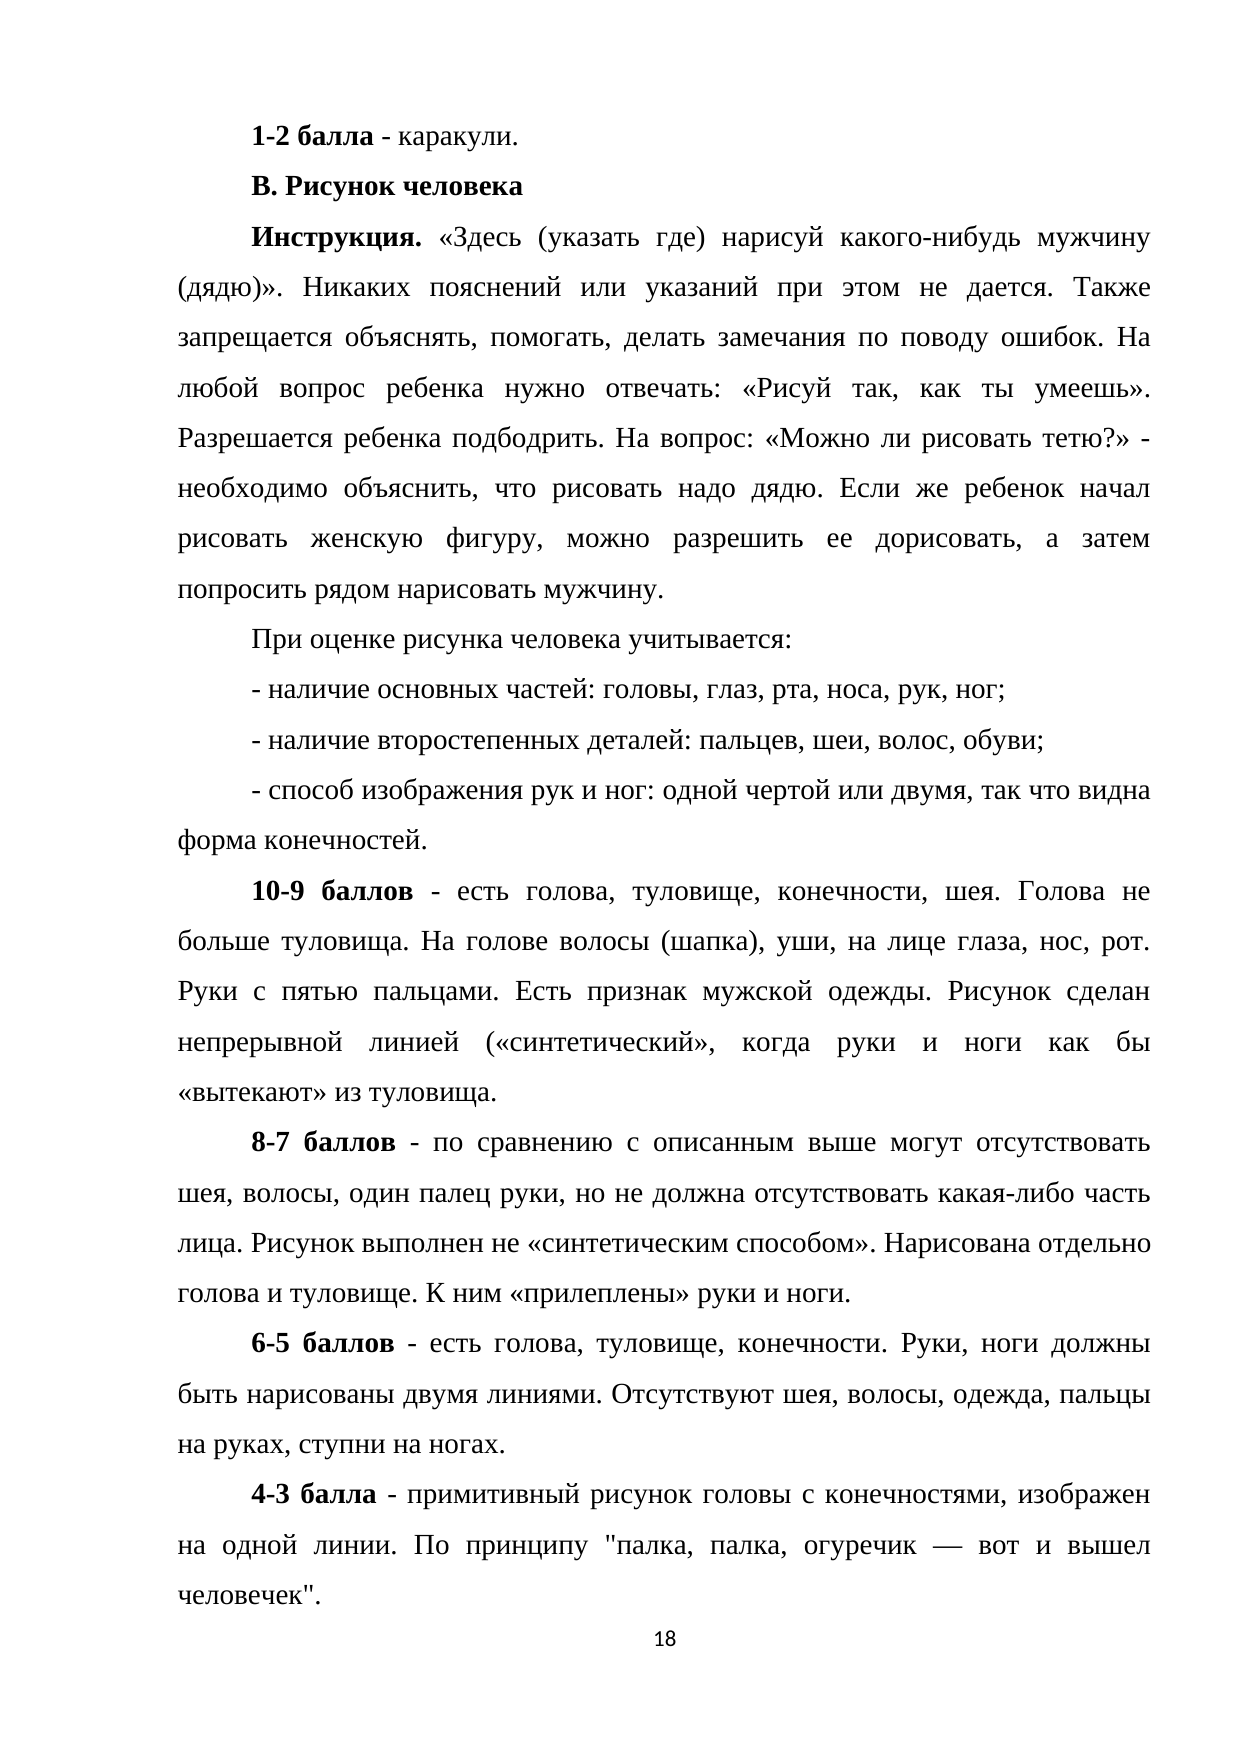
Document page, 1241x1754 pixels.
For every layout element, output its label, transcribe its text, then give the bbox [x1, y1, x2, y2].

text При оценке рисунка человека учитывается: [177, 621, 1152, 655]
text - наличие второстепенных деталей: пальцев, шеи, волос, обуви; [177, 722, 1152, 755]
text В. Рисунок человека [177, 168, 1152, 202]
text 8-7 баллов - по сравнению с описанным выше могут отсутствовать шея, волосы, один палец руки, но не должна отсутствовать какая-либо часть лица. Рисунок выполнен не «синтетическим способом». Нарисована отдельно голова и туловище. К ним «прилеплены» руки и ноги. [177, 1124, 1152, 1309]
text 1-2 балла - каракули. [177, 118, 1152, 152]
text - наличие основных частей: головы, глаз, рта, носа, рук, ног; [177, 672, 1152, 705]
text 6-5 баллов - есть голова, туловище, конечности. Руки, ноги должны быть нарисованы двумя линиями. Отсутствуют шея, волосы, одежда, пальцы на руках, ступни на ногах. [177, 1326, 1152, 1460]
text 10-9 баллов - есть голова, туловище, конечности, шея. Голова не больше туловища. На голове волосы (шапка), уши, на лице глаза, нос, рот. Руки с пятью пальцами. Есть признак мужской одежды. Рисунок сделан непрерывной линией («синтетический», когда руки и ноги как бы «вытекают» из туловища. [177, 873, 1152, 1108]
text Инструкция. «Здесь (указать где) нарисуй какого-нибудь мужчину (дядю)». Никаких пояснений или указаний при этом не дается. Также запрещается объяснять, помогать, делать замечания по поводу ошибок. На любой вопрос ребенка нужно отвечать: «Рисуй так, как ты умеешь». Разрешается ребенка подбодрить. На вопрос: «Можно ли рисовать тетю?» - необходимо объяснить, что рисовать надо дядю. Если же ребенок начал рисовать женскую фигуру, можно разрешить ее дорисовать, а затем попросить рядом нарисовать мужчину. [177, 219, 1152, 604]
text - способ изображения рук и ног: одной чертой или двумя, так что видна форма конечностей. [177, 772, 1152, 856]
text 4-3 балла - примитивный рисунок головы с конечностями, изображен на одной линии. По принципу "палка, палка, огуречик — вот и вышел человечек". [177, 1477, 1152, 1611]
